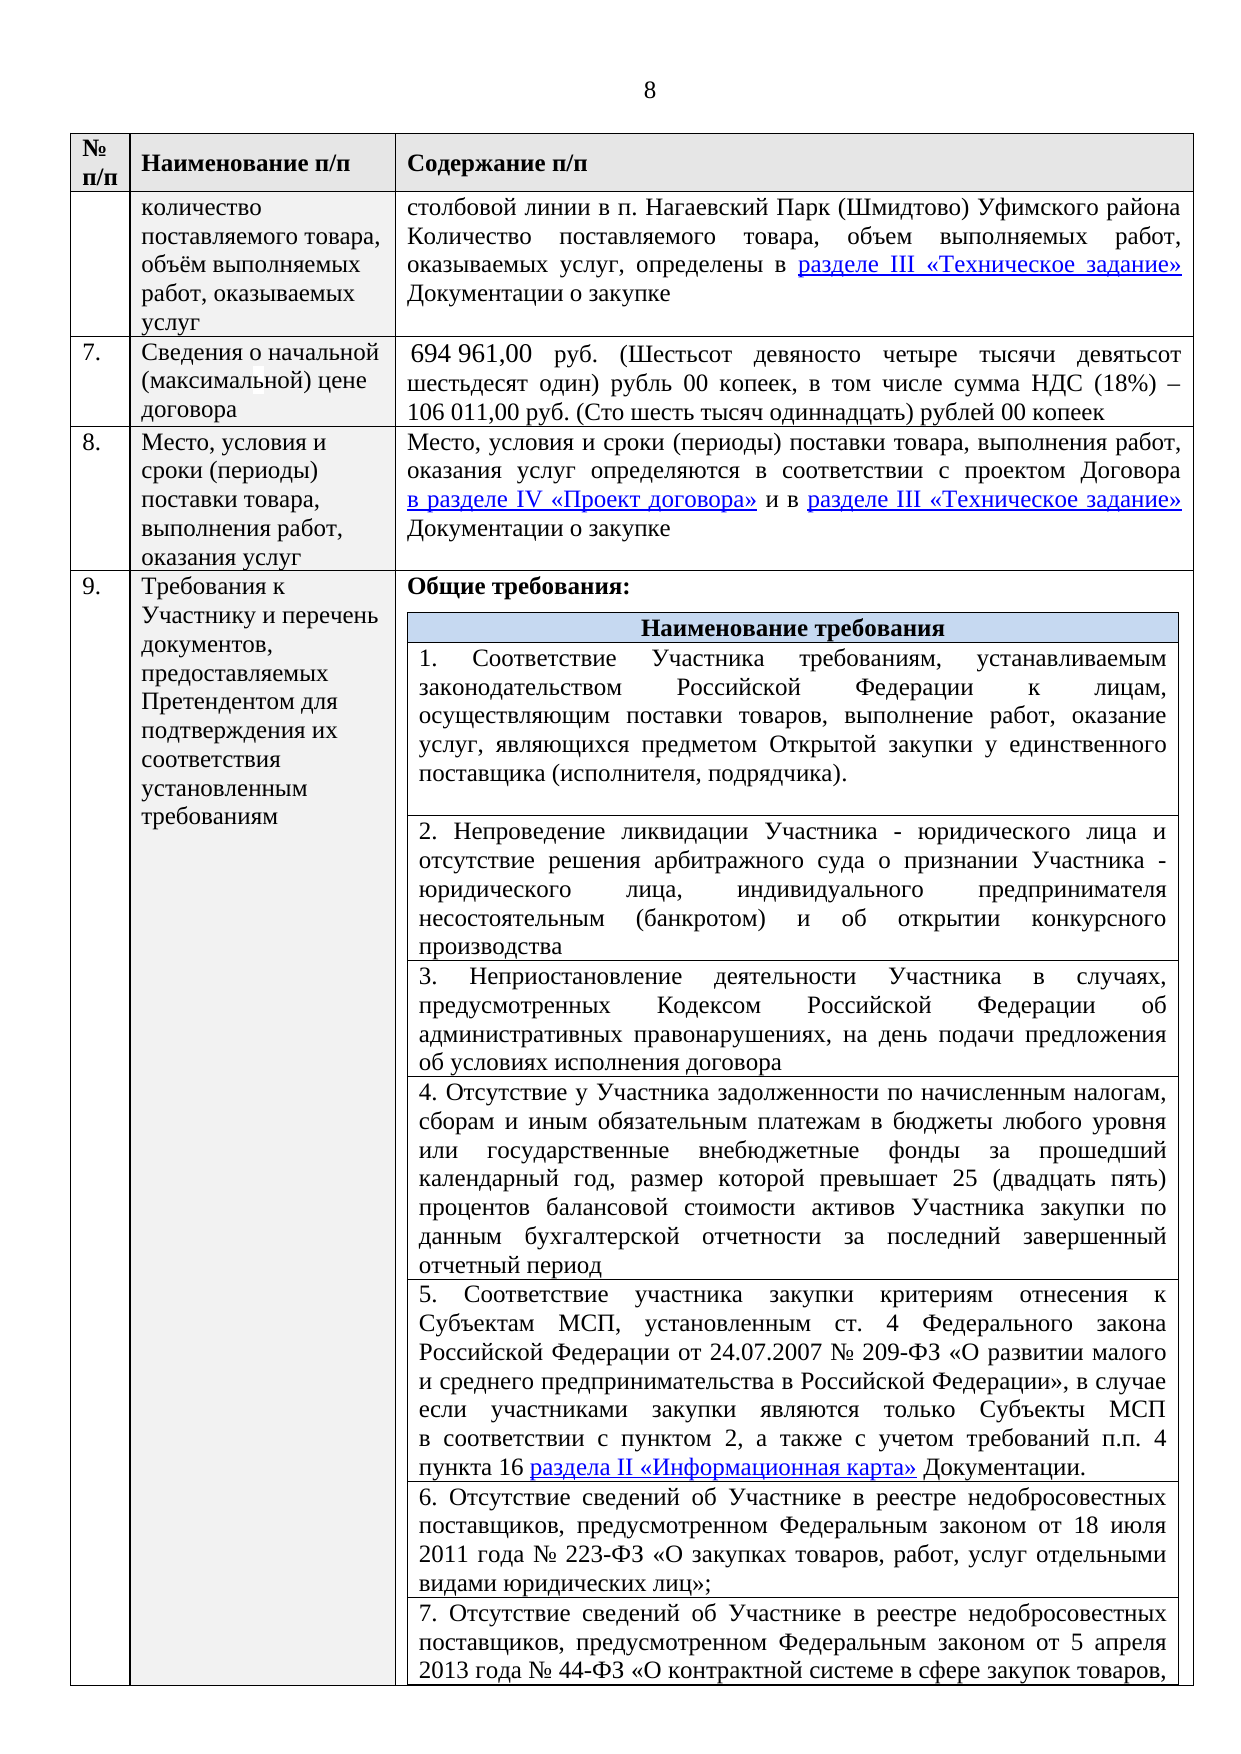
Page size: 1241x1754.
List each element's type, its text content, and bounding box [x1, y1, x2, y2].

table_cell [131, 571, 395, 1685]
table_cell Место, условия и сроки (периоды) поставки товара, выполнения работ, оказания услуг [131, 427, 395, 570]
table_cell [131, 192, 395, 336]
table_cell [71, 571, 129, 1685]
table_cell Сведения о начальной (максимальной) цене договора [131, 337, 395, 426]
table_header № п/п [71, 134, 129, 191]
table_cell [71, 192, 129, 336]
table_header Содержание п/п [396, 134, 1193, 191]
table_cell Место, условия и сроки (периоды) поставки товара, выполнения работ, оказания услуг определяются в соответствии с проектом Договора в разделе IV «Проект договора» и в разделе III «Техническое задание» Документации о закупке [396, 427, 1193, 570]
table_cell [71, 337, 129, 426]
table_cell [396, 192, 1193, 336]
table_header Наименование п/п [131, 134, 395, 191]
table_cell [396, 571, 1193, 1685]
table_cell [71, 427, 129, 570]
table_cell 694 961,00 руб. (Шестьсот девяносто четыре тысячи девятьсот шестьдесят один) рубль 00 копеек, в том числе сумма НДС (18%) – 106 011,00 руб. (Сто шесть тысяч одиннадцать) рублей 00 копеек [396, 337, 1193, 426]
